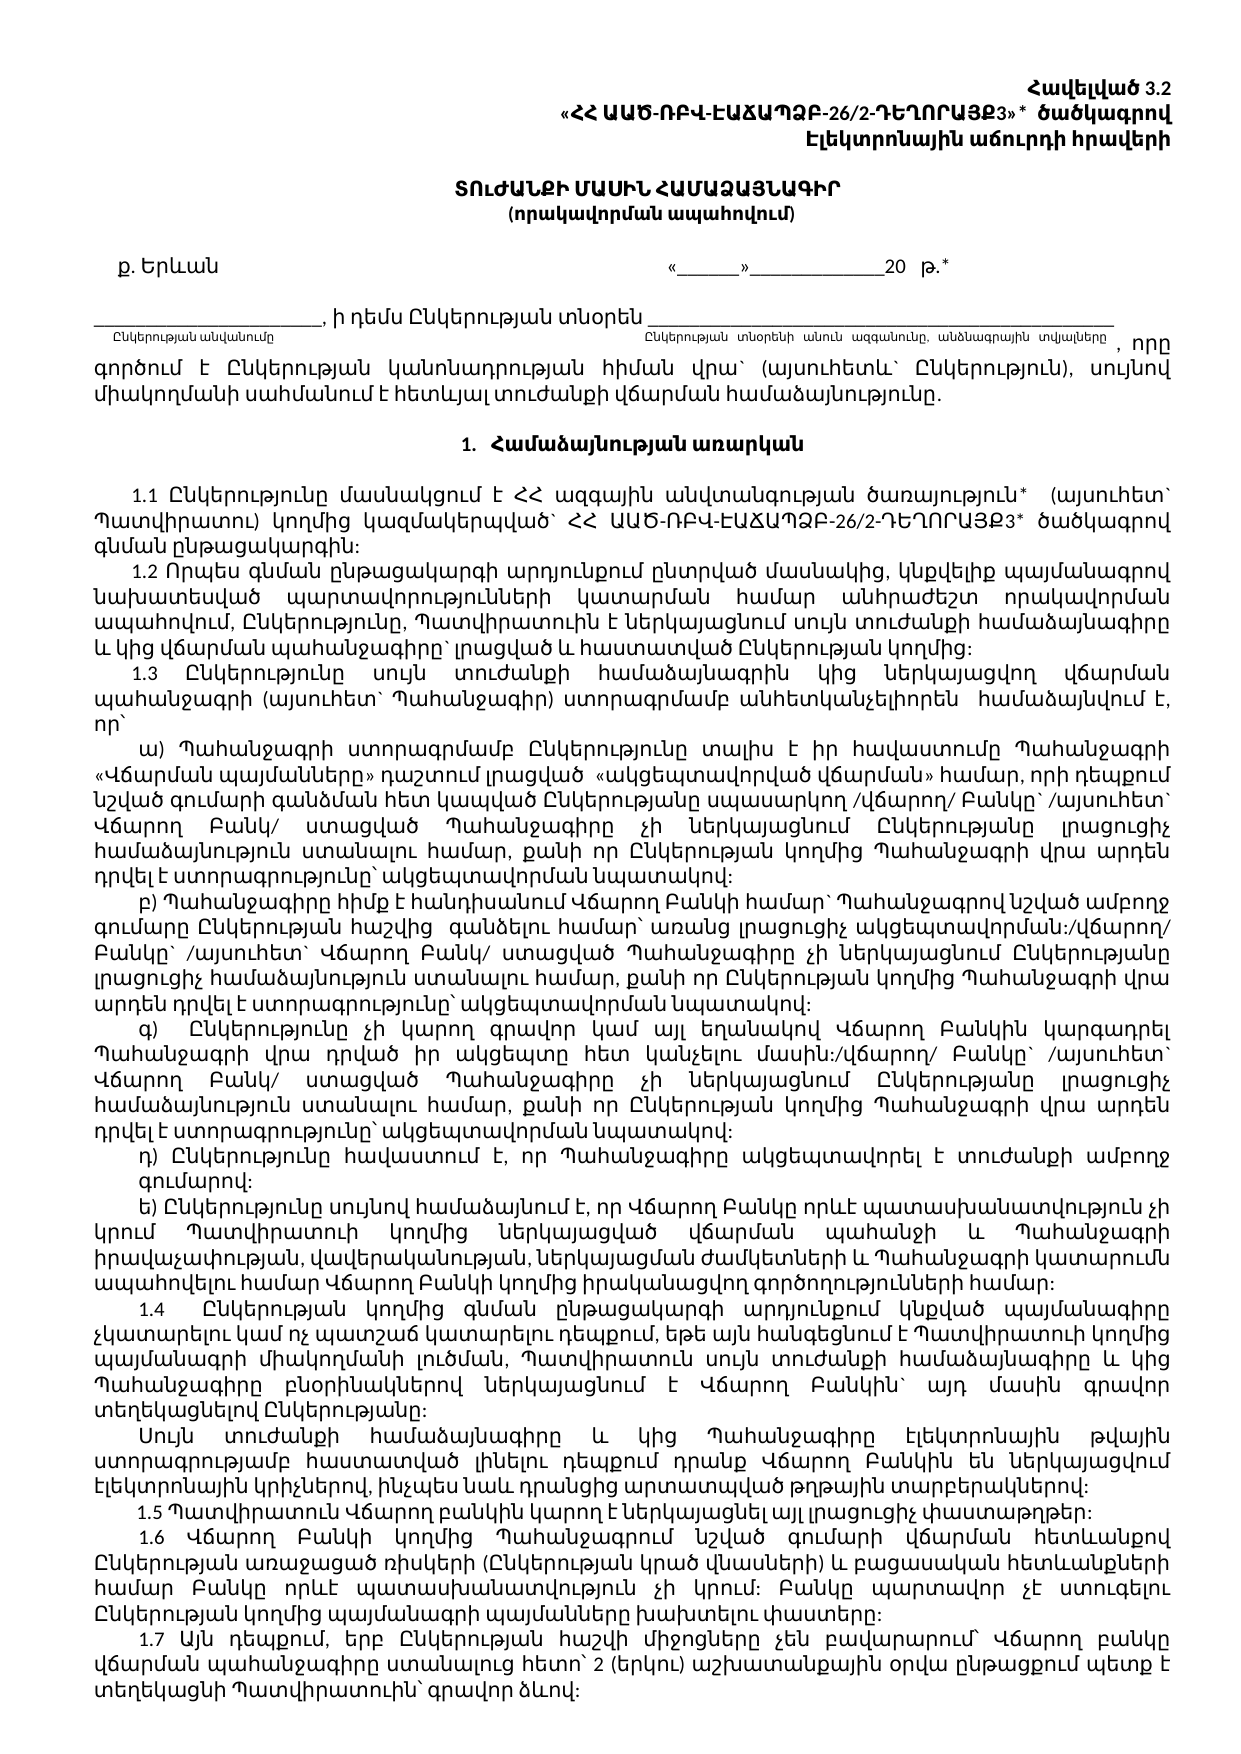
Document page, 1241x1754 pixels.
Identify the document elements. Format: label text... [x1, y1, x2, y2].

text ք. Երևան «______»_____________20 թ.* [94, 254, 1171, 279]
text 1.1 Ընկերությունը մասնակցում է ՀՀ ազգային անվտանգության ծառայություն* (այսուհետ` Պատվիրատու) կողմից կազմակերպված` ՀՀ ԱԱԾ-ՌԲՎ-ԷԱՃԱՊՁԲ-26/2-ԴԵՂՈՐԱՅՔ3* ծածկագրով գնման ընթացակարգին: [94, 482, 1171, 559]
text բ) Պահանջագիրը հիմք է հանդիսանում Վճարող Բանկի համար` Պահանջագրով նշված ամբողջ գումարը Ընկերության հաշվից գանձելու համար՝ առանց լրացուցիչ ակցեպտավորման:/վճարող/ Բանկը` /այսուհետ` Վճարող Բանկ/ ստացված Պահանջագիրը չի ներկայացնում Ընկերությանը լրացուցիչ համաձայնություն ստանալու համար, քանի որ Ընկերության կողմից Պահանջագրի վրա արդեն դրվել է ստորագրությունը՝ ակցեպտավորման նպատակով: [94, 889, 1171, 1016]
text գ) Ընկերությունը չի կարող գրավոր կամ այլ եղանակով Վճարող Բանկին կարգադրել Պահանջագրի վրա դրված իր ակցեպտը հետ կանչելու մասին:/վճարող/ Բանկը` /այսուհետ` Վճարող Բանկ/ ստացված Պահանջագիրը չի ներկայացնում Ընկերությանը լրացուցիչ համաձայնություն ստանալու համար, քանի որ Ընկերության կողմից Պահանջագրի վրա արդեն դրվել է ստորագրությունը՝ ակցեպտավորման նպատակով: [94, 1016, 1171, 1143]
text Հավելված 3.2 [94, 75, 1171, 100]
text 1.5 Պատվիրատուն Վճարող բանկին կարող է ներկայացնել այլ լրացուցիչ փաստաթղթեր: [94, 1499, 1171, 1524]
text ա) Պահանջագրի ստորագրմամբ Ընկերությունը տալիս է իր հավաստումը Պահանջագրի «Վճարման պայմանները» դաշտում լրացված «ակցեպտավորված վճարման» համար, որի դեպքում նշված գումարի գանձման հետ կապված Ընկերությանը սպասարկող /վճարող/ Բանկը` /այսուհետ` Վճարող Բանկ/ ստացված Պահանջագիրը չի ներկայացնում Ընկերությանը լրացուցիչ համաձայնություն ստանալու համար, քանի որ Ընկերության կողմից Պահանջագրի վրա արդեն դրվել է ստորագրությունը՝ ակցեպտավորման նպատակով: [94, 737, 1171, 889]
text Էլեկտրոնային աճուրդի հրավերի [94, 126, 1171, 151]
text 1.7 Այն դեպքում, երբ Ընկերության հաշվի միջոցները չեն բավարարում՝ Վճարող բանկը վճարման պահանջագիրը ստանալուց հետո՝ 2 (երկու) աշխատանքային օրվա ընթացքում պետք է տեղեկացնի Պատվիրատուին՝ գրավոր ձևով: [94, 1626, 1171, 1702]
text (որակավորման ապահովում) [94, 202, 1171, 225]
text ե) Ընկերությունը սույնով համաձայնում է, որ Վճարող Բանկը որևէ պատասխանատվություն չի կրում Պատվիրատուի կողմից ներկայացված վճարման պահանջի և Պահանջագրի իրավաչափության, վավերականության, ներկայացման ժամկետների և Պահանջագրի կատարումն ապահովելու համար Վճարող Բանկի կողմից իրականացվող գործողությունների համար: [94, 1194, 1171, 1296]
text դ) Ընկերությունը հավաստում է, որ Պահանջագիրը ակցեպտավորել է տուժանքի ամբողջ գումարով: [138, 1143, 1171, 1194]
text Սույն տուժանքի համաձայնագիրը և կից Պահանջագիրը էլեկտրոնային թվային ստորագրությամբ հաստատված լինելու դեպքում դրանք Վճարող Բանկին են ներկայացվում էլեկտրոնային կրիչներով, ինչպես նաև դրանցից արտատպված թղթային տարբերակներով: [94, 1423, 1171, 1499]
text ՏՈւԺԱՆՔԻ ՄԱՍԻՆ ՀԱՄԱՁԱՅՆԱԳԻՐ [94, 177, 1171, 202]
text 1.2 Որպես գնման ընթացակարգի արդյունքում ընտրված մասնակից, կնքվելիք պայմանագրով նախատեսված պարտավորությունների կատարման համար անհրաժեշտ որակավորման ապահովում, Ընկերությունը, Պատվիրատուին է ներկայացնում սույն տուժանքի համաձայնագիրը և կից վճարման պահանջագիրը` լրացված և հաստատված Ընկերության կողմից: [94, 559, 1171, 660]
text 1.6 Վճարող Բանկի կողմից Պահանջագրում նշված գումարի վճարման հետևանքով Ընկերության առաջացած ռիսկերի (Ընկերության կրած վնասների) և բացասական հետևանքների համար Բանկը որևէ պատասխանատվություն չի կրում: Բանկը պարտավոր չէ ստուգելու Ընկերության կողմից պայմանագրի պայմանները խախտելու փաստերը: [94, 1524, 1171, 1626]
text Ընկերության անվանումը Ընկերության տնօրենի անուն ազգանունը, անձնագրային տվյալները , որը գործում է Ընկերության կանոնադրության հիման վրա` (այսուհետև` Ընկերություն), սույնով միակողմանի սահմանում է հետևյալ տուժանքի վճարման համաձայնությունը. [94, 330, 1171, 406]
text 1.3 Ընկերությունը սույն տուժանքի համաձայնագրին կից ներկայացվող վճարման պահանջագրի (այսուհետ` Պահանջագիր) ստորագրմամբ անհետկանչելիորեն համաձայնվում է, որ՝ [94, 660, 1171, 737]
text «ՀՀ ԱԱԾ-ՌԲՎ-ԷԱՃԱՊՁԲ-26/2-ԴԵՂՈՐԱՅՔ3»* ծածկագրով [94, 100, 1171, 126]
text ______________________, ի դեմս Ընկերության տնօրեն _____________________________________________ [94, 304, 1171, 330]
text 1. Համաձայնության առարկան [94, 432, 1171, 457]
text 1.4 Ընկերության կողմից գնման ընթացակարգի արդյունքում կնքված պայմանագիրը չկատարելու կամ ոչ պատշաճ կատարելու դեպքում, եթե այն հանգեցնում է Պատվիրատուի կողմից պայմանագրի միակողմանի լուծման, Պատվիրատուն սույն տուժանքի համաձայնագիրը և կից Պահանջագիրը բնօրինակներով ներկայացնում է Վճարող Բանկին` այդ մասին գրավոր տեղեկացնելով Ընկերությանը: [94, 1296, 1171, 1423]
